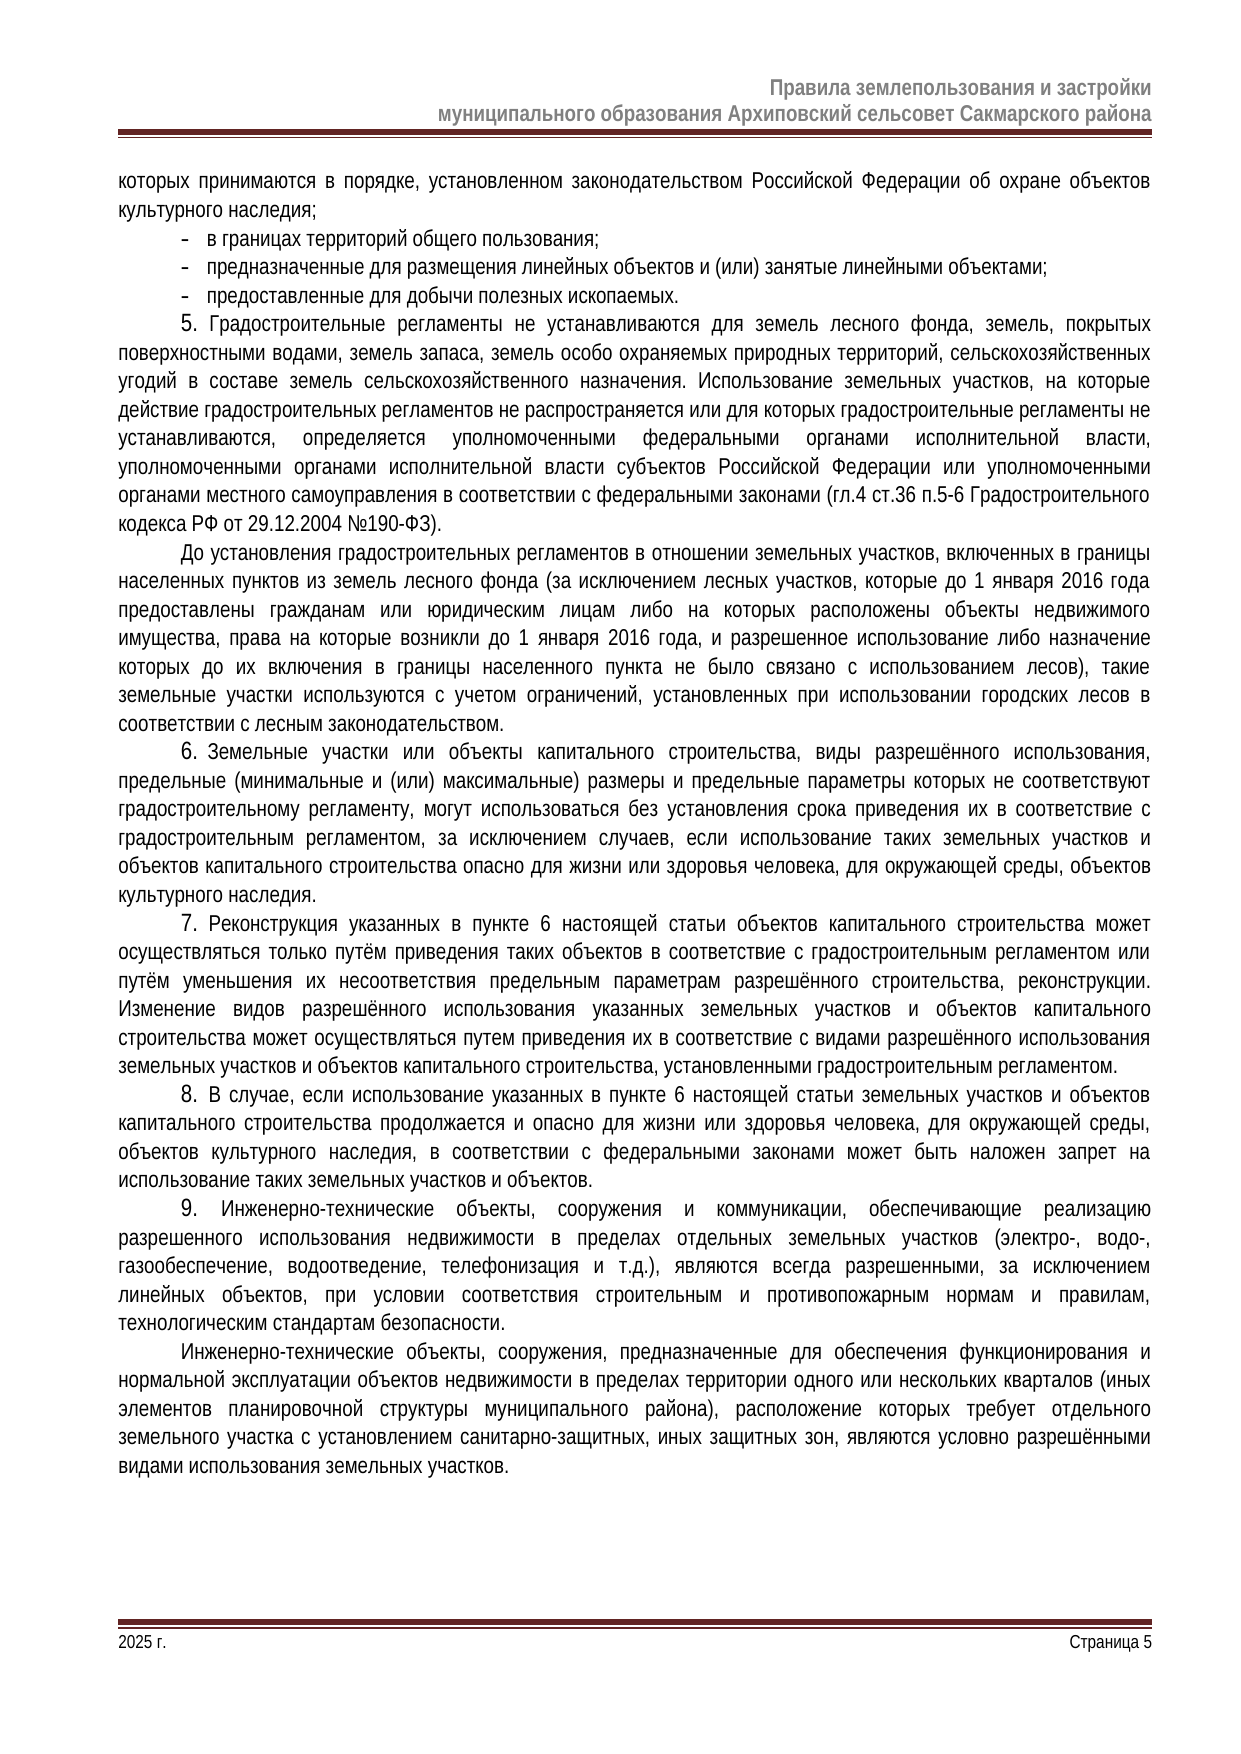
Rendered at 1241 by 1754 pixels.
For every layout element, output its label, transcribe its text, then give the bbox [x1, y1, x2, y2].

list В случае, если использование указанных в пункте 6 настоящей статьи земельных участков и объектов капитального строительства продолжается и опасно для жизни или здоровья человека, для окружающей среды, объектов культурного наследия, в соответствии с федеральными законами может быть наложен запрет на использование таких земельных участков и объектов. [118, 1079, 1152, 1193]
list предоставленные для добычи полезных ископаемых. [118, 280, 1152, 309]
text Инженерно-технические объекты, сооружения, предназначенные для обеспечения функционирования и нормальной эксплуатации объектов недвижимости в пределах территории одного или нескольких кварталов (иных элементов планировочной структуры муниципального района), расположение которых требует отдельного земельного участка с установлением санитарно-защитных, иных защитных зон, являются условно разрешёнными видами использования земельных участков. [118, 1336, 1152, 1479]
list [118, 166, 1152, 223]
list Земельные участки или объекты капитального строительства, виды разрешённого использования, предельные (минимальные и (или) максимальные) размеры и предельные параметры которых не соответствуют градостроительному регламенту, могут использоваться без установления срока приведения их в соответствие с градостроительным регламентом, за исключением случаев, если использование таких земельных участков и объектов капитального строительства опасно для жизни или здоровья человека, для окружающей среды, объектов культурного наследия. [118, 737, 1152, 908]
list Реконструкция указанных в пункте 6 настоящей статьи объектов капитального строительства может осуществляться только путём приведения таких объектов в соответствие с градостроительным регламентом или путём уменьшения их несоответствия предельным параметрам разрешённого строительства, реконструкции. Изменение видов разрешённого использования указанных земельных участков и объектов капитального строительства может осуществляться путем приведения их в соответствие с видами разрешённого использования земельных участков и объектов капитального строительства, установленными градостроительным регламентом. [118, 908, 1152, 1079]
text До установления градостроительных регламентов в отношении земельных участков, включенных в границы населенных пунктов из земель лесного фонда (за исключением лесных участков, которые до 1 января 2016 года предоставлены гражданам или юридическим лицам либо на которых расположены объекты недвижимого имущества, права на которые возникли до 1 января 2016 года, и разрешенное использование либо назначение которых до их включения в границы населенного пункта не было связано с использованием лесов), такие земельные участки используются с учетом ограничений, установленных при использовании городских лесов в соответствии с лесным законодательством. [118, 537, 1152, 737]
list предназначенные для размещения линейных объектов и (или) занятые линейными объектами; [118, 252, 1152, 280]
list Градостроительные регламенты не устанавливаются для земель лесного фонда, земель, покрытых поверхностными водами, земель запаса, земель особо охраняемых природных территорий, сельскохозяйственных угодий в составе земель сельскохозяйственного назначения. Использование земельных участков, на которые действие градостроительных регламентов не распространяется или для которых градостроительные регламенты не устанавливаются, определяется уполномоченными федеральными органами исполнительной власти, уполномоченными органами исполнительной власти субъектов Российской Федерации или уполномоченными органами местного самоуправления в соответствии с федеральными законами (гл.4 ст.36 п.5-6 Градостроительного кодекса РФ от 29.12.2004 №190-ФЗ). [118, 309, 1152, 537]
list Инженерно-технические объекты, сооружения и коммуникации, обеспечивающие реализацию разрешенного использования недвижимости в пределах отдельных земельных участков (электро-, водо-, газообеспечение, водоотведение, телефонизация и т.д.), являются всегда разрешенными, за исключением линейных объектов, при условии соответствия строительным и противопожарным нормам и правилам, технологическим стандартам безопасности. [118, 1193, 1152, 1336]
list в границах территорий общего пользования; [118, 223, 1152, 252]
